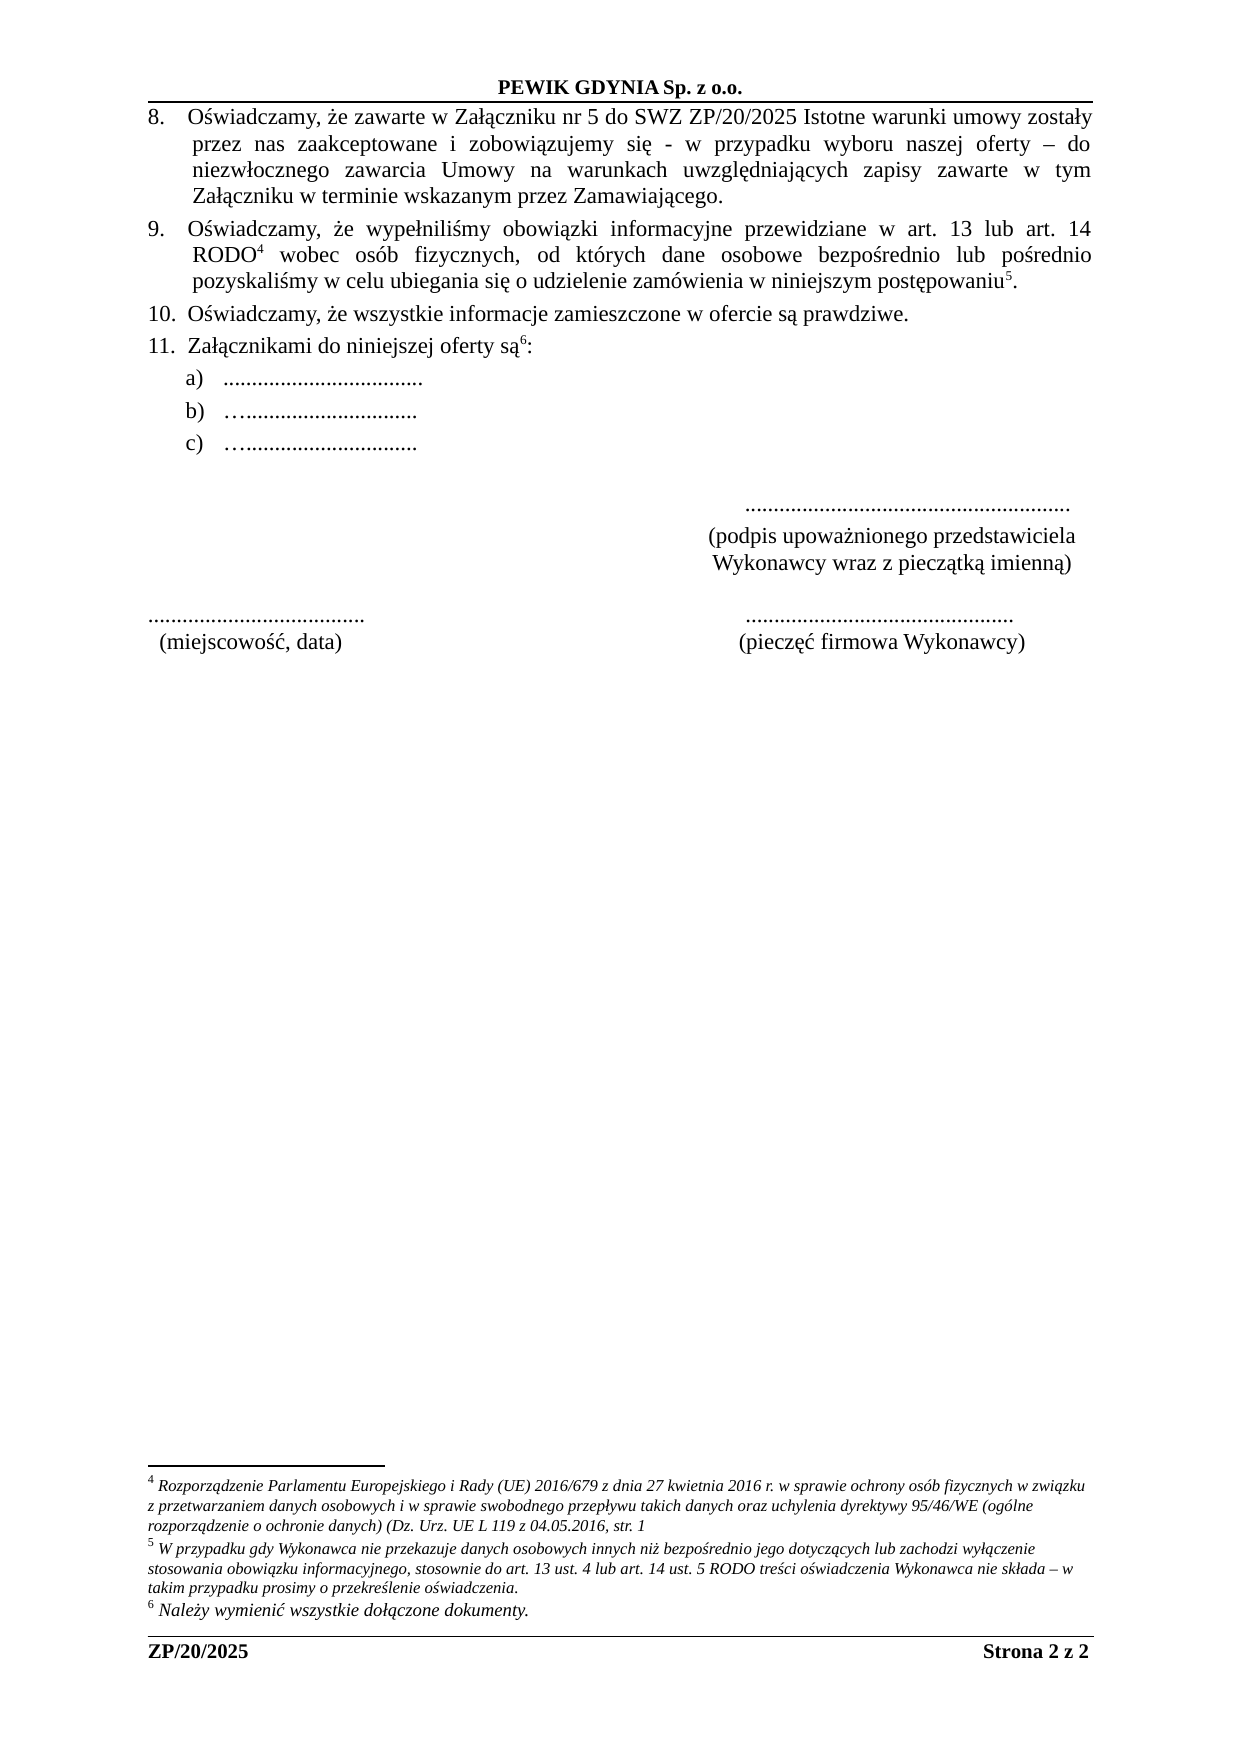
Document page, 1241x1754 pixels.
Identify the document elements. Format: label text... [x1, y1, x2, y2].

list ….............................. [185, 397, 1093, 423]
list Oświadczamy, że wszystkie informacje zamieszczone w ofercie są prawdziwe. [148, 300, 1093, 326]
list ................................... [185, 364, 1093, 391]
text (podpis upoważnionego przedstawiciela Wykonawcy wraz z pieczątką imienną) [691, 522, 1093, 575]
list Oświadczamy, że wypełniliśmy obowiązki informacyjne przewidziane w art. 13 lub art. 14 RODO wobec osób fizycznych, od których dane osobowe bezpośrednio lub pośrednio pozyskaliśmy w celu ubiegania się o udzielenie zamówienia w niniejszym postępowaniu. [148, 215, 1093, 294]
list ….............................. [185, 429, 1093, 455]
list Oświadczamy, że zawarte w Załączniku nr 5 do SWZ ZP/20/2025 Istotne warunki umowy zostały przez nas zaakceptowane i zobowiązujemy się - w przypadku wyboru naszej oferty – do niezwłocznego zawarcia Umowy na warunkach uwzględniających zapisy zawarte w tym Załączniku w terminie wskazanym przez Zamawiającego. [148, 103, 1093, 209]
text ......................................................... [148, 461, 1093, 516]
text ...................................... ............................................... [148, 601, 1093, 628]
list Załącznikami do niniejszej oferty są: [148, 332, 1093, 358]
text (miejscowość, data) (pieczęć firmowa Wykonawcy) [148, 628, 1093, 654]
